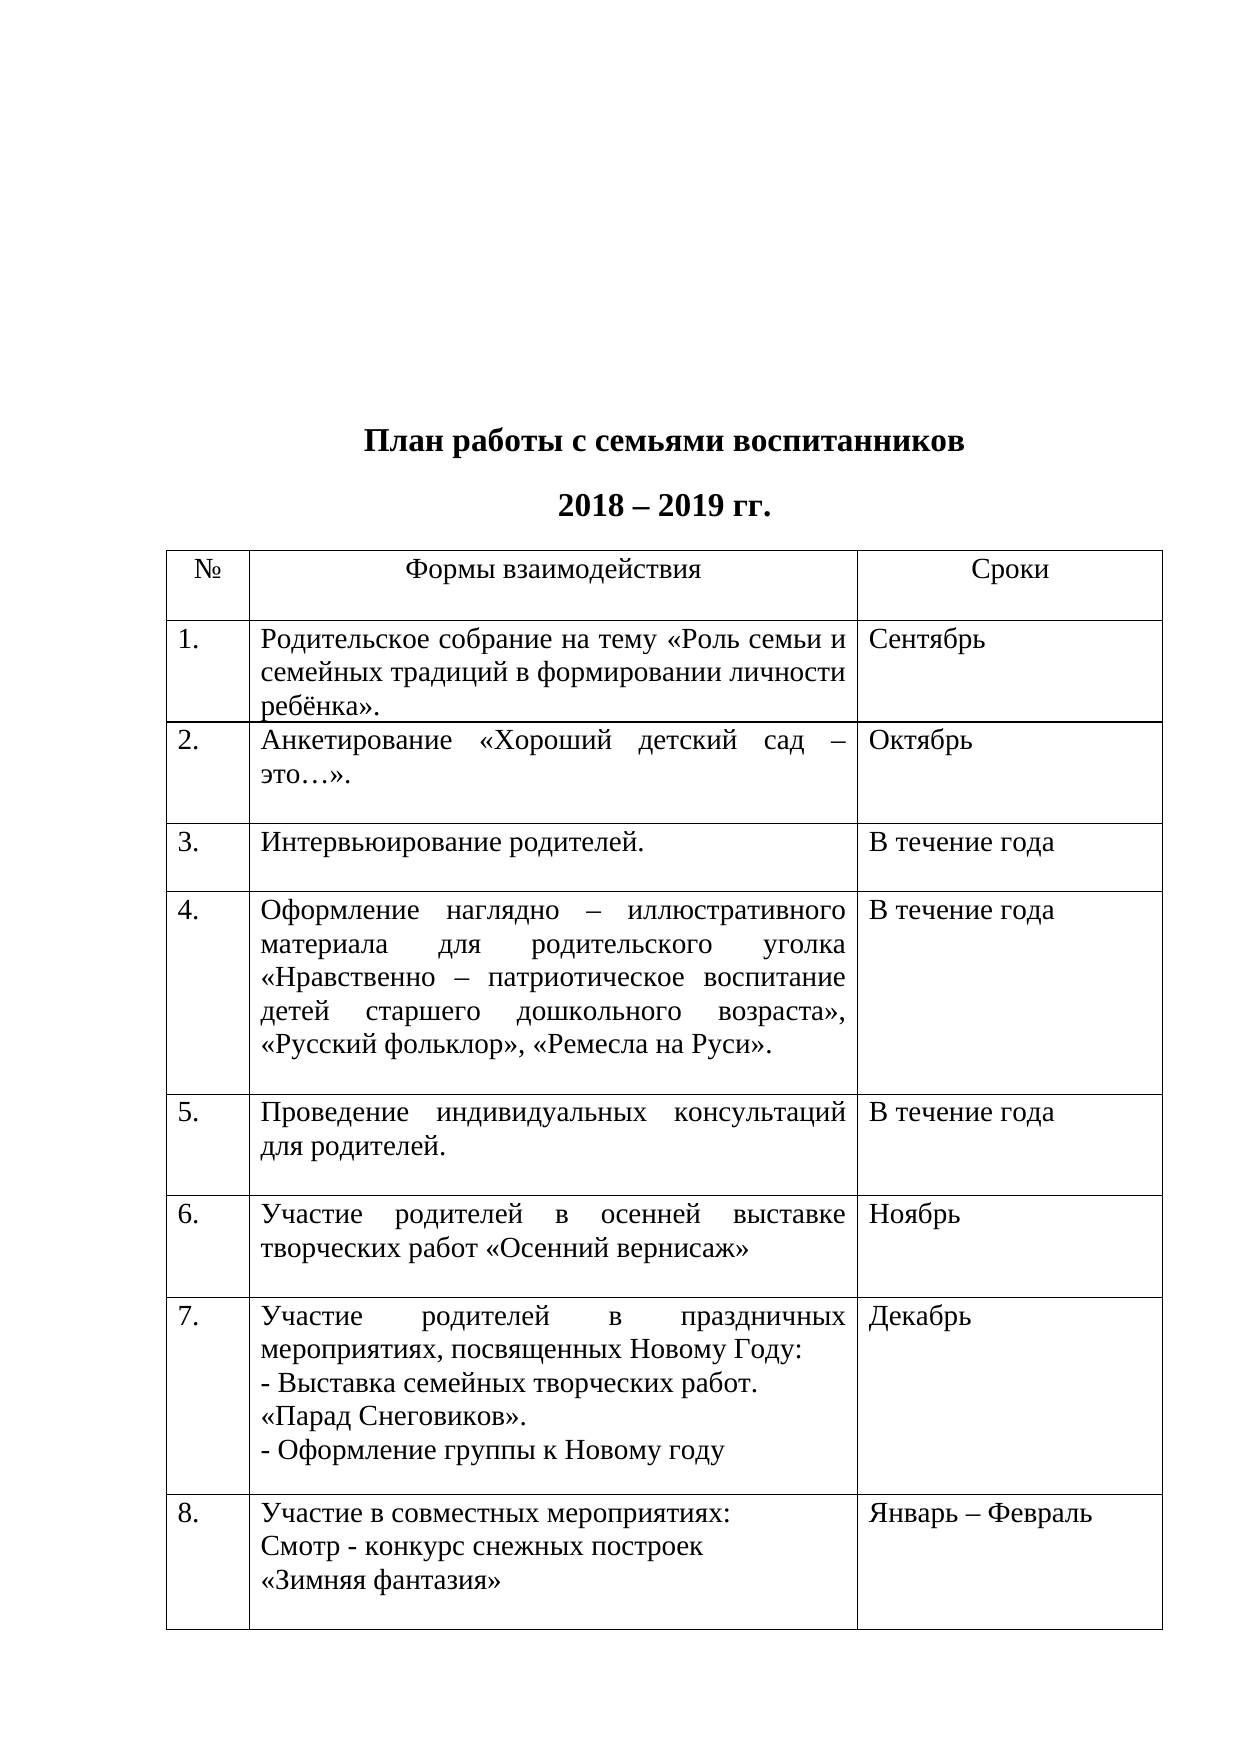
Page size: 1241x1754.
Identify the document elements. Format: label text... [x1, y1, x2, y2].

table_cell 5. [167, 1095, 249, 1195]
table_cell Участие родителей в осенней выставке творческих работ «Осенний вернисаж» [250, 1196, 857, 1297]
table_cell В течение года [858, 824, 1162, 891]
table_cell 1. [167, 621, 249, 721]
table_cell Оформление наглядно – иллюстративного материала для родительского уголка «Нравственно – патриотическое воспитание детей старшего дошкольного возраста», «Русский фольклор», «Ремесла на Руси». [250, 892, 857, 1093]
table_cell Проведение индивидуальных консультаций для родителей. [250, 1095, 857, 1195]
table_header Сроки [858, 551, 1162, 620]
table_cell Январь – Февраль [858, 1495, 1162, 1629]
table_cell В течение года [858, 892, 1162, 1093]
table_cell 8. [167, 1495, 249, 1629]
text План работы с семьями воспитанников [177, 421, 1152, 459]
table_cell Декабрь [858, 1298, 1162, 1494]
table_cell 7. [167, 1298, 249, 1494]
table_cell Анкетирование «Хороший детский сад – это…». [250, 723, 857, 823]
table_cell Интервьюирование родителей. [250, 824, 857, 891]
table_cell В течение года [858, 1095, 1162, 1195]
text 2018 – 2019 гг. [177, 485, 1152, 524]
table_cell 4. [167, 892, 249, 1093]
table_cell 2. [167, 723, 249, 823]
table_header № [167, 551, 249, 620]
table_cell Участие в совместных мероприятиях: Смотр - конкурс снежных построек «Зимняя фантазия» [250, 1495, 857, 1629]
table_cell Ноябрь [858, 1196, 1162, 1297]
table_cell 3. [167, 824, 249, 891]
table_cell 6. [167, 1196, 249, 1297]
table_cell Родительское собрание на тему «Роль семьи и семейных традиций в формировании личности ребёнка». [250, 621, 667, 721]
table_cell Сентябрь [858, 621, 1162, 721]
table_cell Участие родителей в праздничных мероприятиях, посвященных Новому Году: - Выставка семейных творческих работ. «Парад Снеговиков». - Оформление группы к Новому году [250, 1298, 857, 1494]
table_header Формы взаимодействия [250, 551, 857, 620]
table_cell Родительское собрание на тему «Роль семьи и семейных традиций в формировании личности ребёнка». [380, 621, 857, 721]
table_cell Октябрь [858, 723, 1162, 823]
